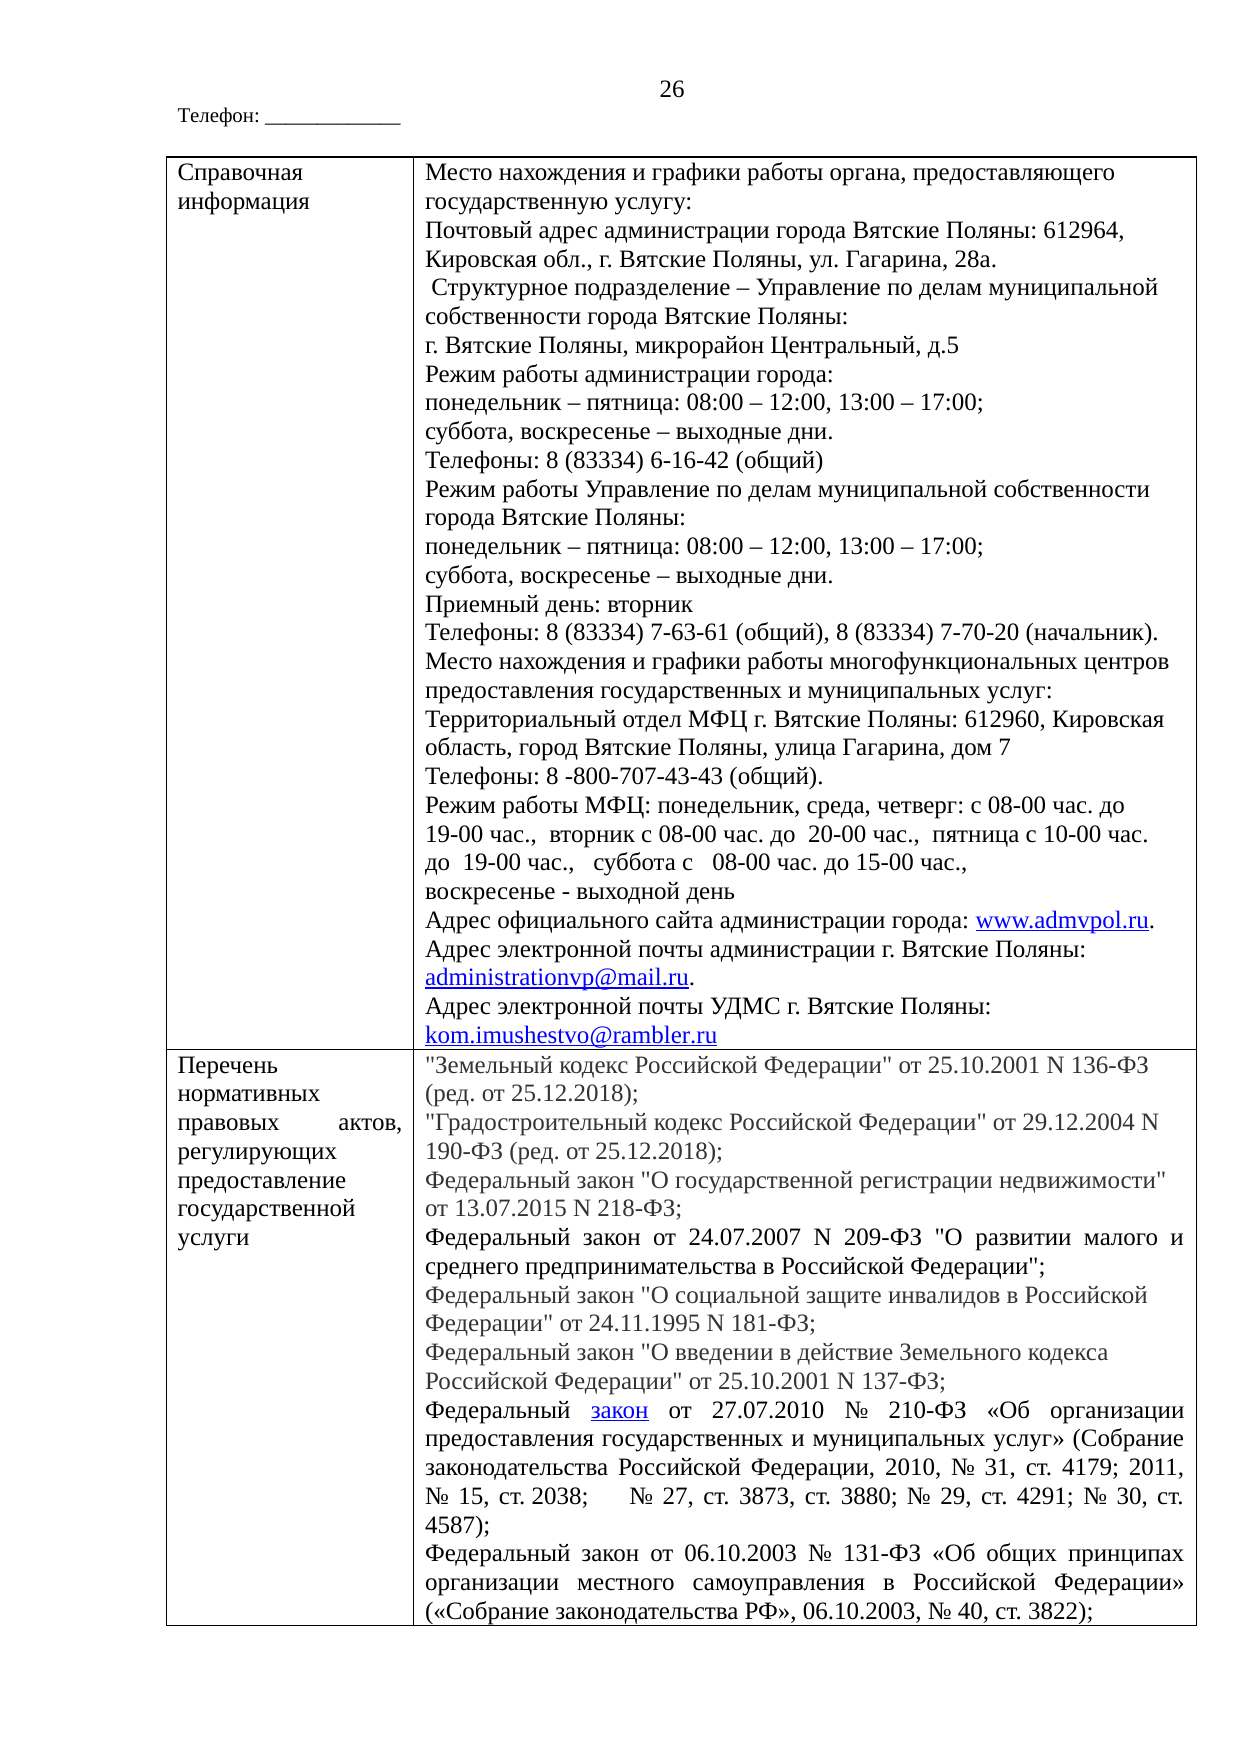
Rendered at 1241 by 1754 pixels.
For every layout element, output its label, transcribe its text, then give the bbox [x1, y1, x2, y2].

text Телефон: _____________ [177, 103, 1167, 127]
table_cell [414, 1050, 1196, 1625]
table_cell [167, 1050, 413, 1625]
table_header Справочная информация [167, 158, 413, 1049]
table_header Место нахождения и графики работы органа, предоставляющего государственную услугу: Почтовый адрес администрации города Вятские Поляны: 612964, Кировская обл., г. Вятские Поляны, ул. Гагарина, 28а. Структурное подразделение – Управление по делам муниципальной собственности города Вятские Поляны: г. Вятские Поляны, микрорайон Центральный, д.5 Режим работы администрации города: понедельник – пятница: 08:00 – 12:00, 13:00 – 17:00; суббота, воскресенье – выходные дни. Телефоны: 8 (83334) 6-16-42 (общий) Режим работы Управление по делам муниципальной собственности города Вятские Поляны: понедельник – пятница: 08:00 – 12:00, 13:00 – 17:00; суббота, воскресенье – выходные дни. Приемный день: вторник Телефоны: 8 (83334) 7-63-61 (общий), 8 (83334) 7-70-20 (начальник). Место нахождения и графики работы многофункциональных центров предоставления государственных и муниципальных услуг: Территориальный отдел МФЦ г. Вятские Поляны: 612960, Кировская область, город Вятские Поляны, улица Гагарина, дом 7 Телефоны: 8 -800-707-43-43 (общий). Режим работы МФЦ: понедельник, среда, четверг: с 08-00 час. до 19-00 час., вторник с 08-00 час. до 20-00 час., пятница с 10-00 час. до 19-00 час., суббота с 08-00 час. до 15-00 час., воскресенье - выходной день Адрес официального сайта администрации города: www.admvpol.ru. Адрес электронной почты администрации г. Вятские Поляны: administrationvp@mail.ru. Адрес электронной почты УДМС г. Вятские Поляны: kom.imushestvo@rambler.ru [414, 158, 1196, 1049]
